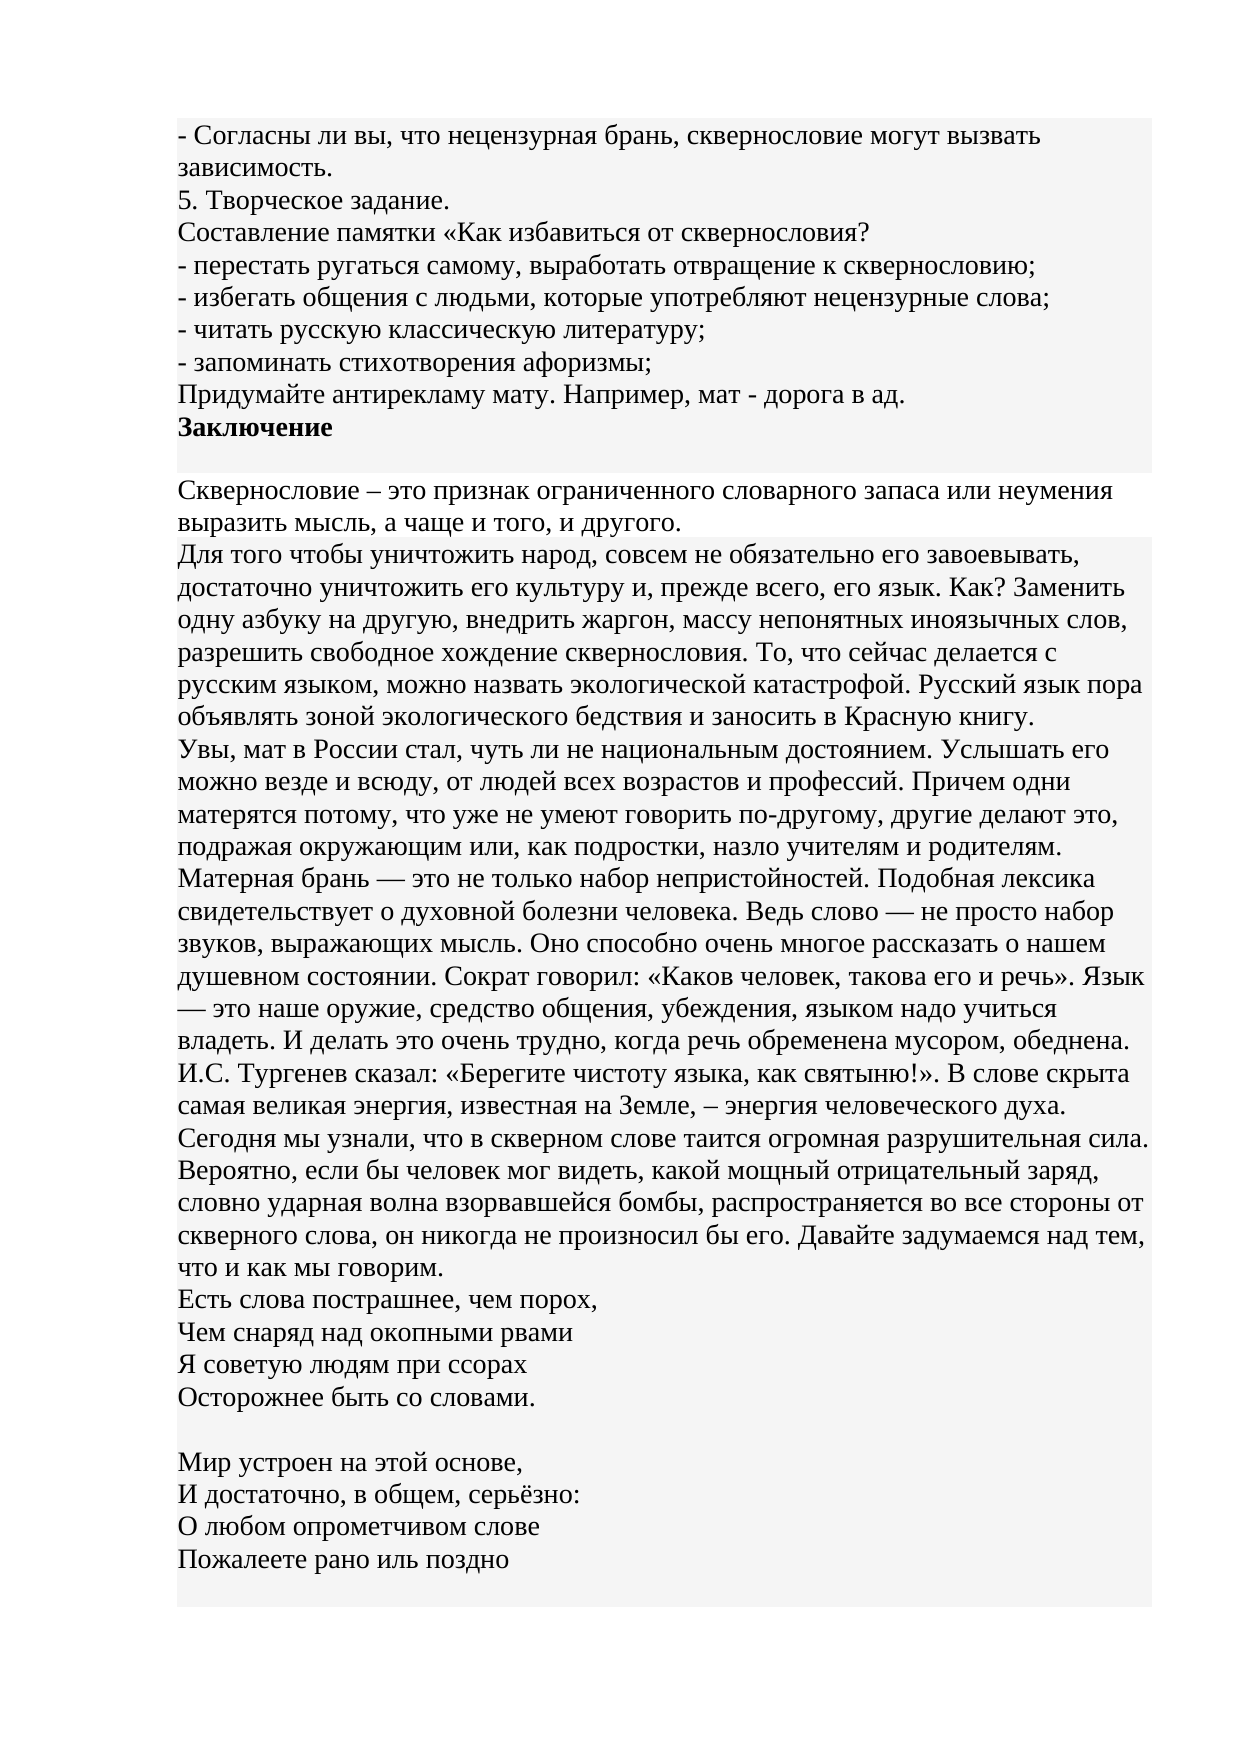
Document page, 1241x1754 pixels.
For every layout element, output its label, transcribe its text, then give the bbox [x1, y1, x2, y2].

text 5. Творческое задание. [177, 183, 1152, 215]
text Сквернословие – это признак ограниченного словарного запаса или неумения выразить мысль, а чаще и того, и другого. [177, 473, 1152, 537]
text Сегодня мы узнали, что в скверном слове таится огромная разрушительная сила. Вероятно, если бы человек мог видеть, какой мощный отрицательный заряд, словно ударная волна взорвавшейся бомбы, распространяется во все стороны от скверного слова, он никогда не произносил бы его. Давайте задумаемся над тем, что и как мы говорим. [177, 1121, 1152, 1283]
text Составление памятки «Как избавиться от сквернословия? [177, 215, 1152, 248]
text Заключение [177, 410, 1152, 442]
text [177, 1283, 1152, 1607]
text - избегать общения с людьми, которые употребляют нецензурные слова; [177, 280, 1152, 312]
text - запоминать стихотворения афоризмы; [177, 345, 1152, 377]
text Придумайте антирекламу мату. Например, мат - дорога в ад. [177, 377, 1152, 410]
text Увы, мат в России стал, чуть ли не национальным достоянием. Услышать его можно везде и всюду, от людей всех возрастов и профессий. Причем одни матерятся потому, что уже не умеют говорить по-другому, другие делают это, подражая окружающим или, как подростки, назло учителям и родителям. [177, 732, 1152, 861]
text Для того чтобы уничтожить народ, совсем не обязательно его завоевывать, достаточно уничтожить его культуру и, прежде всего, его язык. Как? Заменить одну азбуку на другую, внедрить жаргон, массу непонятных иноязычных слов, разрешить свободное хождение сквернословия. То, что сейчас делается с русским языком, можно назвать экологической катастрофой. Русский язык пора объявлять зоной экологического бедствия и заносить в Красную книгу. [177, 537, 1152, 732]
text И.С. Тургенев сказал: «Берегите чистоту языка, как святыню!». В слове скрыта самая великая энергия, известная на Земле, – энергия человеческого духа. [177, 1056, 1152, 1121]
text - перестать ругаться самому, выработать отвращение к сквернословию; [177, 248, 1152, 280]
text - читать русскую классическую литературу; [177, 312, 1152, 345]
text - Согласны ли вы, что нецензурная брань, сквернословие могут вызвать зависимость. [177, 118, 1152, 183]
text Матерная брань — это не только набор непристойностей. Подобная лексика свидетельствует о духовной болезни человека. Ведь слово — не просто набор звуков, выражающих мысль. Оно способно очень многое рассказать о нашем душевном состоянии. Сократ говорил: «Каков человек, такова его и речь». Язык — это наше оружие, средство общения, убеждения, языком надо учиться владеть. И делать это очень трудно, когда речь обременена мусором, обеднена. [177, 861, 1152, 1056]
